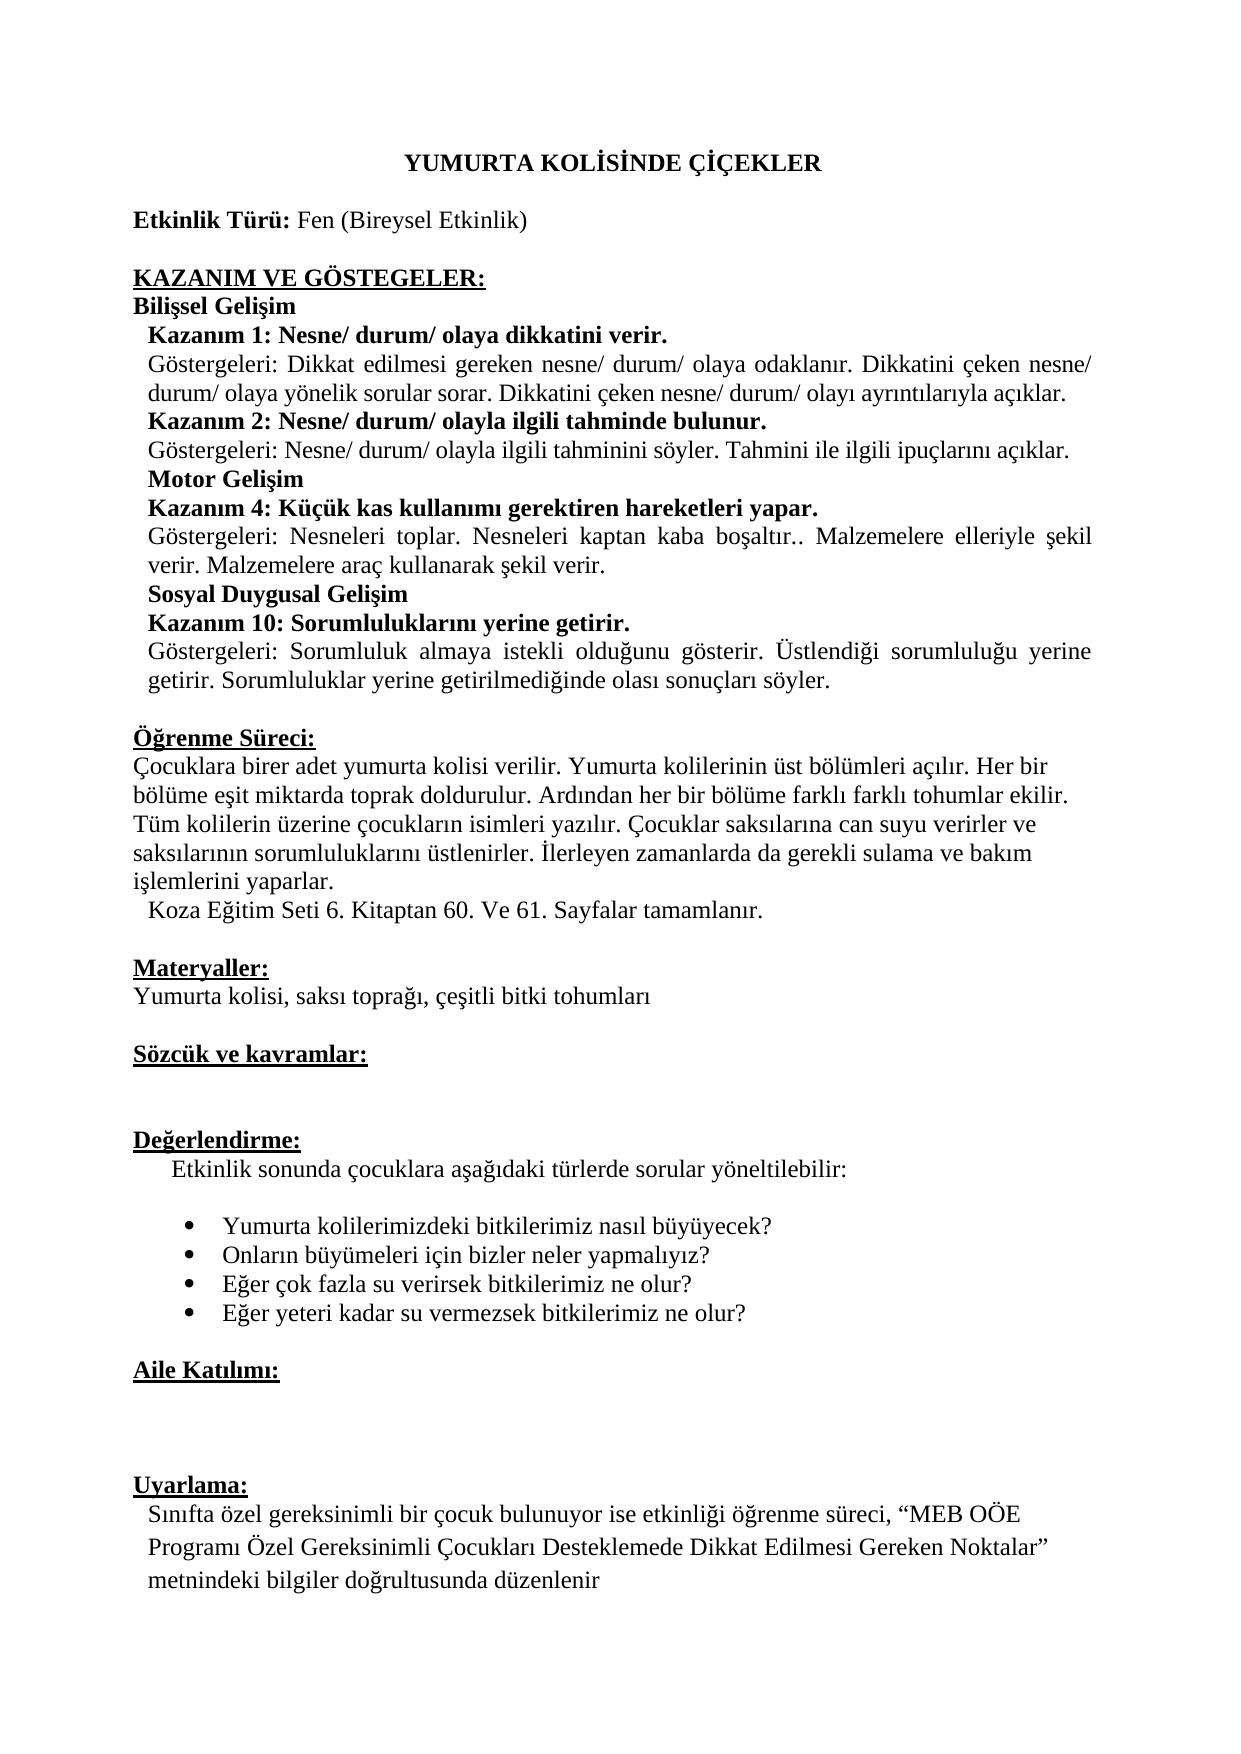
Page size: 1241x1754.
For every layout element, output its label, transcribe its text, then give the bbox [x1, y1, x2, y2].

text Koza Eğitim Seti 6. Kitaptan 60. Ve 61. Sayfalar tamamlanır. [148, 895, 1093, 924]
text Çocuklara birer adet yumurta kolisi verilir. Yumurta kolilerinin üst bölümleri açılır. Her bir bölüme eşit miktarda toprak doldurulur. Ardından her bir bölüme farklı farklı tohumlar ekilir. Tüm kolilerin üzerine çocukların isimleri yazılır. Çocuklar saksılarına can suyu verirler ve saksılarının sorumluluklarını üstlenirler. İlerleyen zamanlarda da gerekli sulama ve bakım işlemlerini yaparlar. [133, 751, 1093, 895]
text Aile Katılımı: [133, 1355, 1093, 1384]
text Etkinlik sonunda çocuklara aşağıdaki türlerde sorular yöneltilebilir: [171, 1154, 1093, 1183]
text Göstergeleri: Dikkat edilmesi gereken nesne/ durum/ olaya odaklanır. Dikkatini çeken nesne/ durum/ olaya yönelik sorular sorar. Dikkatini çeken nesne/ durum/ olayı ayrıntılarıyla açıklar. [148, 349, 1093, 406]
text KAZANIM VE GÖSTEGELER: [133, 263, 1093, 291]
text Materyaller: [133, 953, 1093, 981]
list Eğer çok fazla su verirsek bitkilerimiz ne olur? [185, 1269, 1093, 1298]
text Sözcük ve kavramlar: [133, 1039, 1093, 1068]
text Göstergeleri: Nesneleri toplar. Nesneleri kaptan kaba boşaltır.. Malzemelere elleriyle şekil verir. Malzemelere araç kullanarak şekil verir. [148, 521, 1093, 579]
text Bilişsel Gelişim [133, 291, 1093, 320]
text Göstergeleri: Nesne/ durum/ olayla ilgili tahminini söyler. Tahmini ile ilgili ipuçlarını açıklar. [148, 435, 1093, 464]
text Sınıfta özel gereksinimli bir çocuk bulunuyor ise etkinliği öğrenme süreci, “MEB OÖE Programı Özel Gereksinimli Çocukları Desteklemede Dikkat Edilmesi Gereken Noktalar” metnindeki bilgiler doğrultusunda düzenlenir [148, 1499, 1093, 1594]
text Motor Gelişim [148, 464, 1093, 493]
text Öğrenme Süreci: [133, 723, 1093, 751]
list Eğer yeteri kadar su vermezsek bitkilerimiz ne olur? [185, 1298, 1093, 1326]
text Kazanım 1: Nesne/ durum/ olaya dikkatini verir. [148, 320, 1093, 349]
text Değerlendirme: [133, 1125, 1093, 1154]
list Onların büyümeleri için bizler neler yapmalıyız? [185, 1240, 1093, 1269]
text Kazanım 10: Sorumluluklarını yerine getirir. [148, 608, 1093, 636]
text YUMURTA KOLİSİNDE ÇİÇEKLER [133, 148, 1093, 176]
text Etkinlik Türü: Fen (Bireysel Etkinlik) [133, 205, 1093, 234]
text Kazanım 4: Küçük kas kullanımı gerektiren hareketleri yapar. [148, 493, 1093, 521]
text Göstergeleri: Sorumluluk almaya istekli olduğunu gösterir. Üstlendiği sorumluluğu yerine getirir. Sorumluluklar yerine getirilmediğinde olası sonuçları söyler. [148, 636, 1093, 694]
text Uyarlama: [133, 1470, 1093, 1499]
text Yumurta kolisi, saksı toprağı, çeşitli bitki tohumları [133, 981, 1093, 1010]
text Sosyal Duygusal Gelişim [148, 579, 1093, 608]
text Kazanım 2: Nesne/ durum/ olayla ilgili tahminde bulunur. [148, 406, 1093, 435]
list Yumurta kolilerimizdeki bitkilerimiz nasıl büyüyecek? [185, 1211, 1093, 1240]
